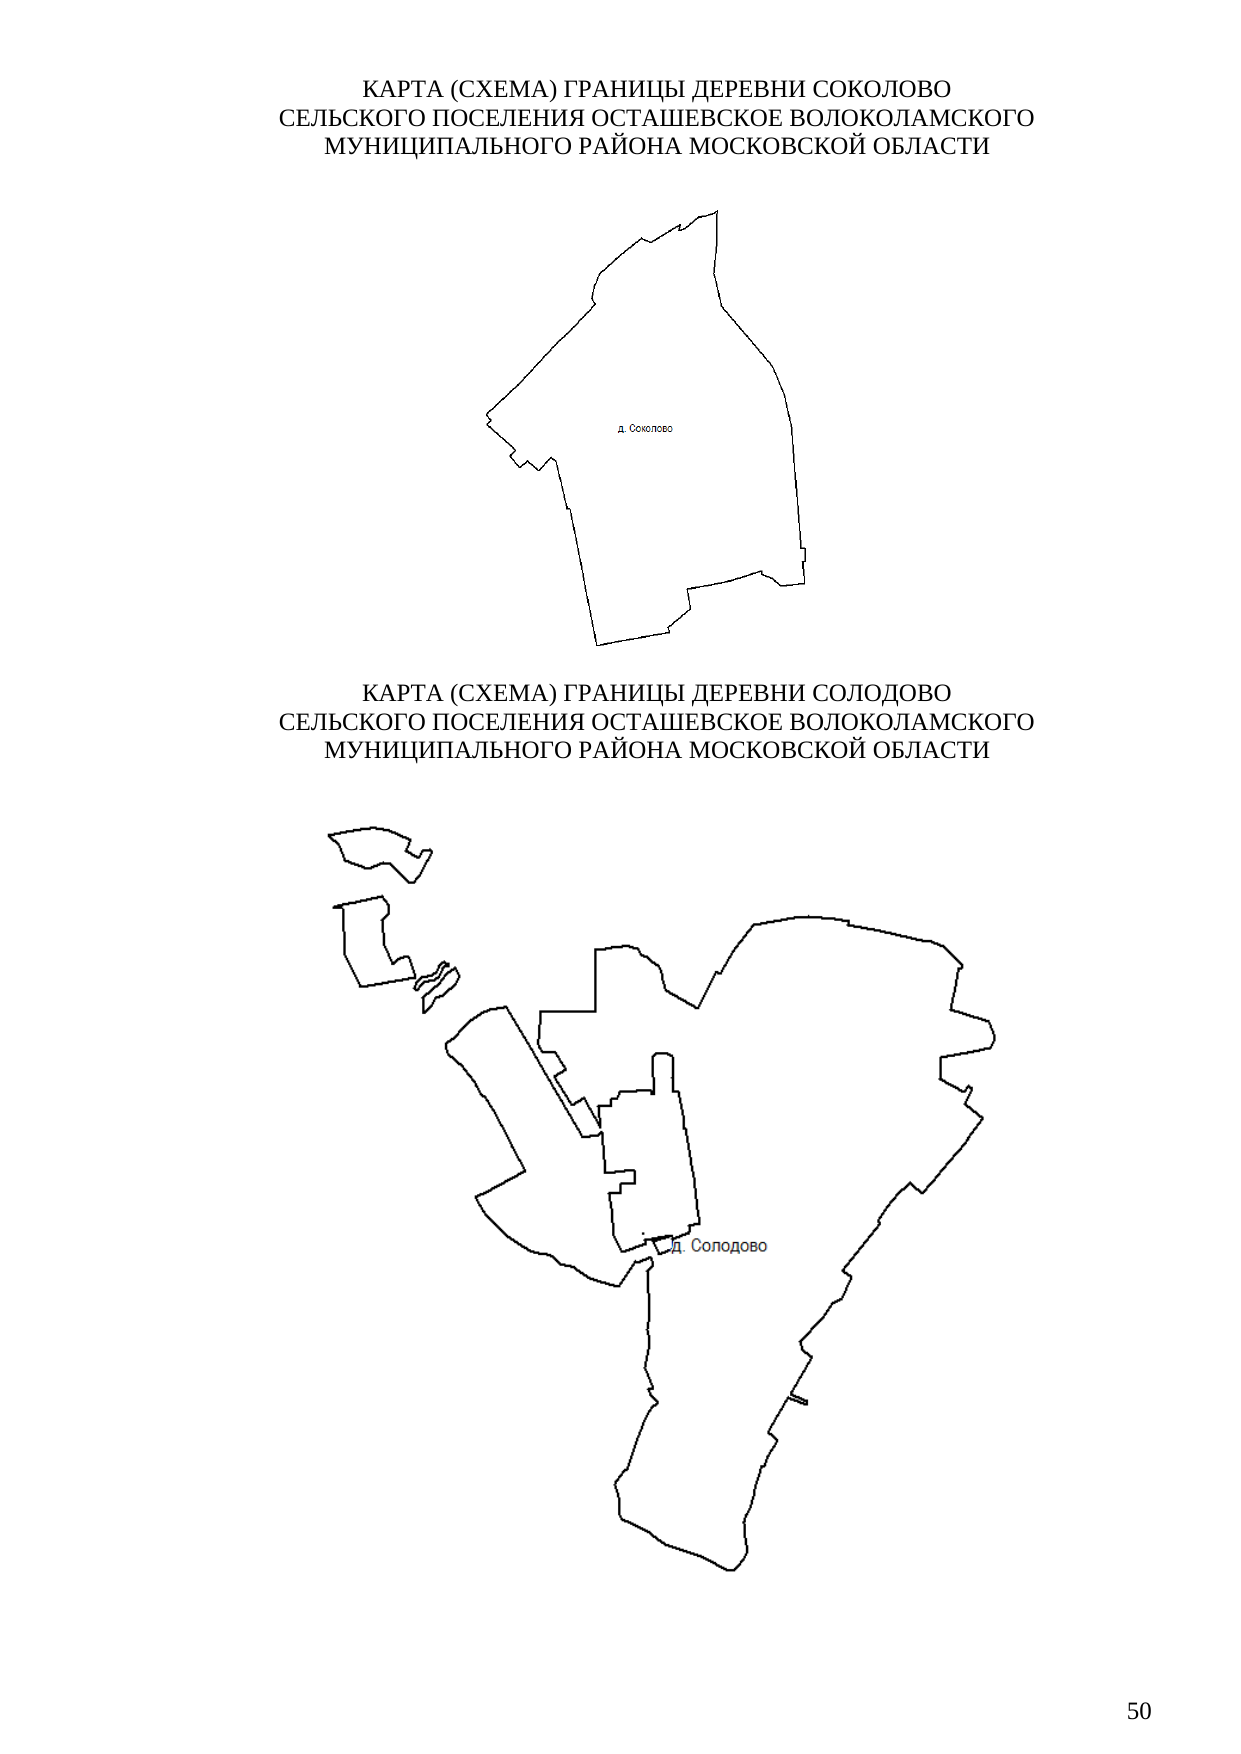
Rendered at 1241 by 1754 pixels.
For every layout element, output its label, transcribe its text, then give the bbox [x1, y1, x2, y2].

picture [305, 792, 1010, 1593]
picture [470, 188, 829, 664]
text СЕЛЬСКОГО ПОСЕЛЕНИЯ ОСТАШЕВСКОЕ ВОЛОКОЛАМСКОГО МУНИЦИПАЛЬНОГО РАЙОНА МОСКОВСКОЙ ОБЛАСТИ [162, 707, 1152, 764]
text КАРТА (СХЕМА) ГРАНИЦЫ ДЕРЕВНИ СОКОЛОВО [162, 74, 1152, 103]
text СЕЛЬСКОГО ПОСЕЛЕНИЯ ОСТАШЕВСКОЕ ВОЛОКОЛАМСКОГО МУНИЦИПАЛЬНОГО РАЙОНА МОСКОВСКОЙ ОБЛАСТИ [162, 103, 1152, 160]
text КАРТА (СХЕМА) ГРАНИЦЫ ДЕРЕВНИ СОЛОДОВО [162, 678, 1152, 707]
